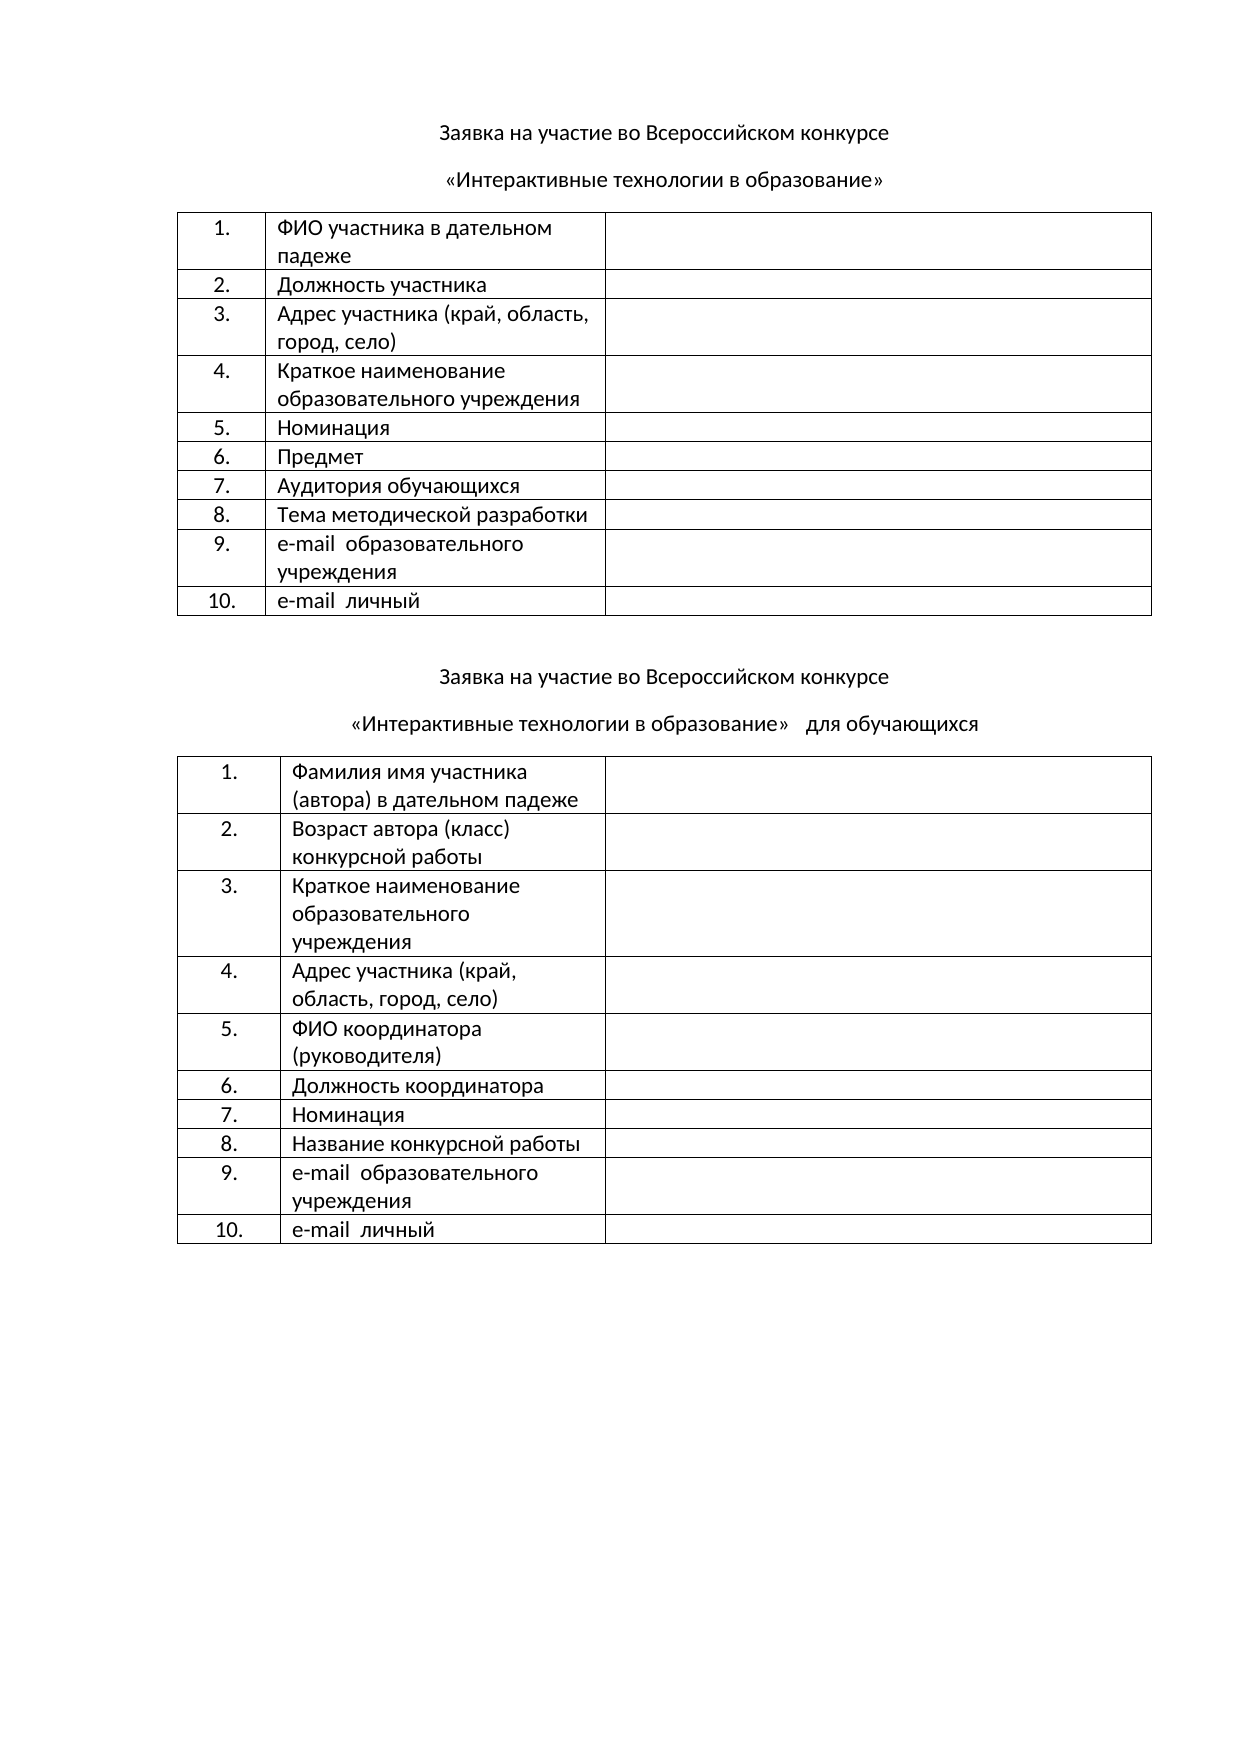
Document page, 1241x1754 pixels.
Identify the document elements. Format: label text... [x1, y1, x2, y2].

table_cell Аудитория обучающихся [266, 471, 605, 499]
table_header 1. [178, 213, 265, 269]
table_cell Адрес участника (край, область, город, село) [266, 299, 605, 355]
table_cell Тема методической разработки [266, 500, 605, 528]
table_cell 4. [178, 356, 265, 412]
table_header Фамилия имя участника (автора) в дательном падеже [281, 757, 605, 813]
table_cell 8. [178, 1129, 280, 1157]
table_header ФИО участника в дательном падеже [266, 213, 605, 269]
text Заявка на участие во Всероссийском конкурсе [177, 662, 1152, 691]
table_cell e-mail образовательного учреждения [281, 1158, 605, 1214]
table_cell 3. [178, 299, 265, 355]
table_cell 3. [178, 871, 280, 956]
table_cell [606, 500, 1151, 528]
table_cell Номинация [281, 1100, 605, 1128]
table_cell e-mail личный [266, 587, 605, 614]
table_cell [606, 871, 1151, 956]
table_cell 5. [178, 1014, 280, 1070]
table_cell ФИО координатора (руководителя) [281, 1014, 605, 1070]
table_cell 4. [178, 957, 280, 1013]
table_cell [606, 356, 1151, 412]
table_cell 10. [178, 1215, 280, 1243]
table_cell 6. [178, 1071, 280, 1099]
table_cell e-mail личный [281, 1215, 605, 1243]
table_cell [606, 1215, 1151, 1243]
table_cell Краткое наименование образовательного учреждения [266, 356, 605, 412]
table_cell 2. [178, 270, 265, 298]
table_header [606, 213, 1151, 269]
table_cell Номинация [266, 413, 605, 441]
table_cell 9. [178, 530, 265, 586]
table_cell [606, 442, 1151, 470]
table_cell [606, 1158, 1151, 1214]
table_cell 10. [178, 587, 265, 614]
table_cell [606, 413, 1151, 441]
table_cell 7. [178, 1100, 280, 1128]
table_cell [606, 1100, 1151, 1128]
table_cell Должность координатора [281, 1071, 605, 1099]
table_cell 5. [178, 413, 265, 441]
table_header 1. [178, 757, 280, 813]
table_cell [606, 299, 1151, 355]
table_cell Предмет [266, 442, 605, 470]
table_cell [606, 530, 1151, 586]
table_cell Название конкурсной работы [281, 1129, 605, 1157]
table_cell [606, 814, 1151, 870]
table_cell [606, 270, 1151, 298]
text «Интерактивные технологии в образование» [177, 165, 1152, 193]
table_cell [606, 471, 1151, 499]
table_cell Адрес участника (край, область, город, село) [281, 957, 605, 1013]
table_cell e-mail образовательного учреждения [266, 530, 605, 586]
table_cell 9. [178, 1158, 280, 1214]
table_cell 6. [178, 442, 265, 470]
table_cell [606, 587, 1151, 614]
table_cell [606, 957, 1151, 1013]
table_cell [606, 1014, 1151, 1070]
text «Интерактивные технологии в образование» для обучающихся [177, 709, 1152, 737]
table_cell Краткое наименование образовательного учреждения [281, 871, 605, 956]
table_cell [606, 1129, 1151, 1157]
table_cell 7. [178, 471, 265, 499]
table_header [606, 757, 1151, 813]
table_cell Должность участника [266, 270, 605, 298]
table_cell Возраст автора (класс) конкурсной работы [281, 814, 605, 870]
table_cell 2. [178, 814, 280, 870]
table_cell [606, 1071, 1151, 1099]
table_cell 8. [178, 500, 265, 528]
text Заявка на участие во Всероссийском конкурсе [177, 118, 1152, 146]
